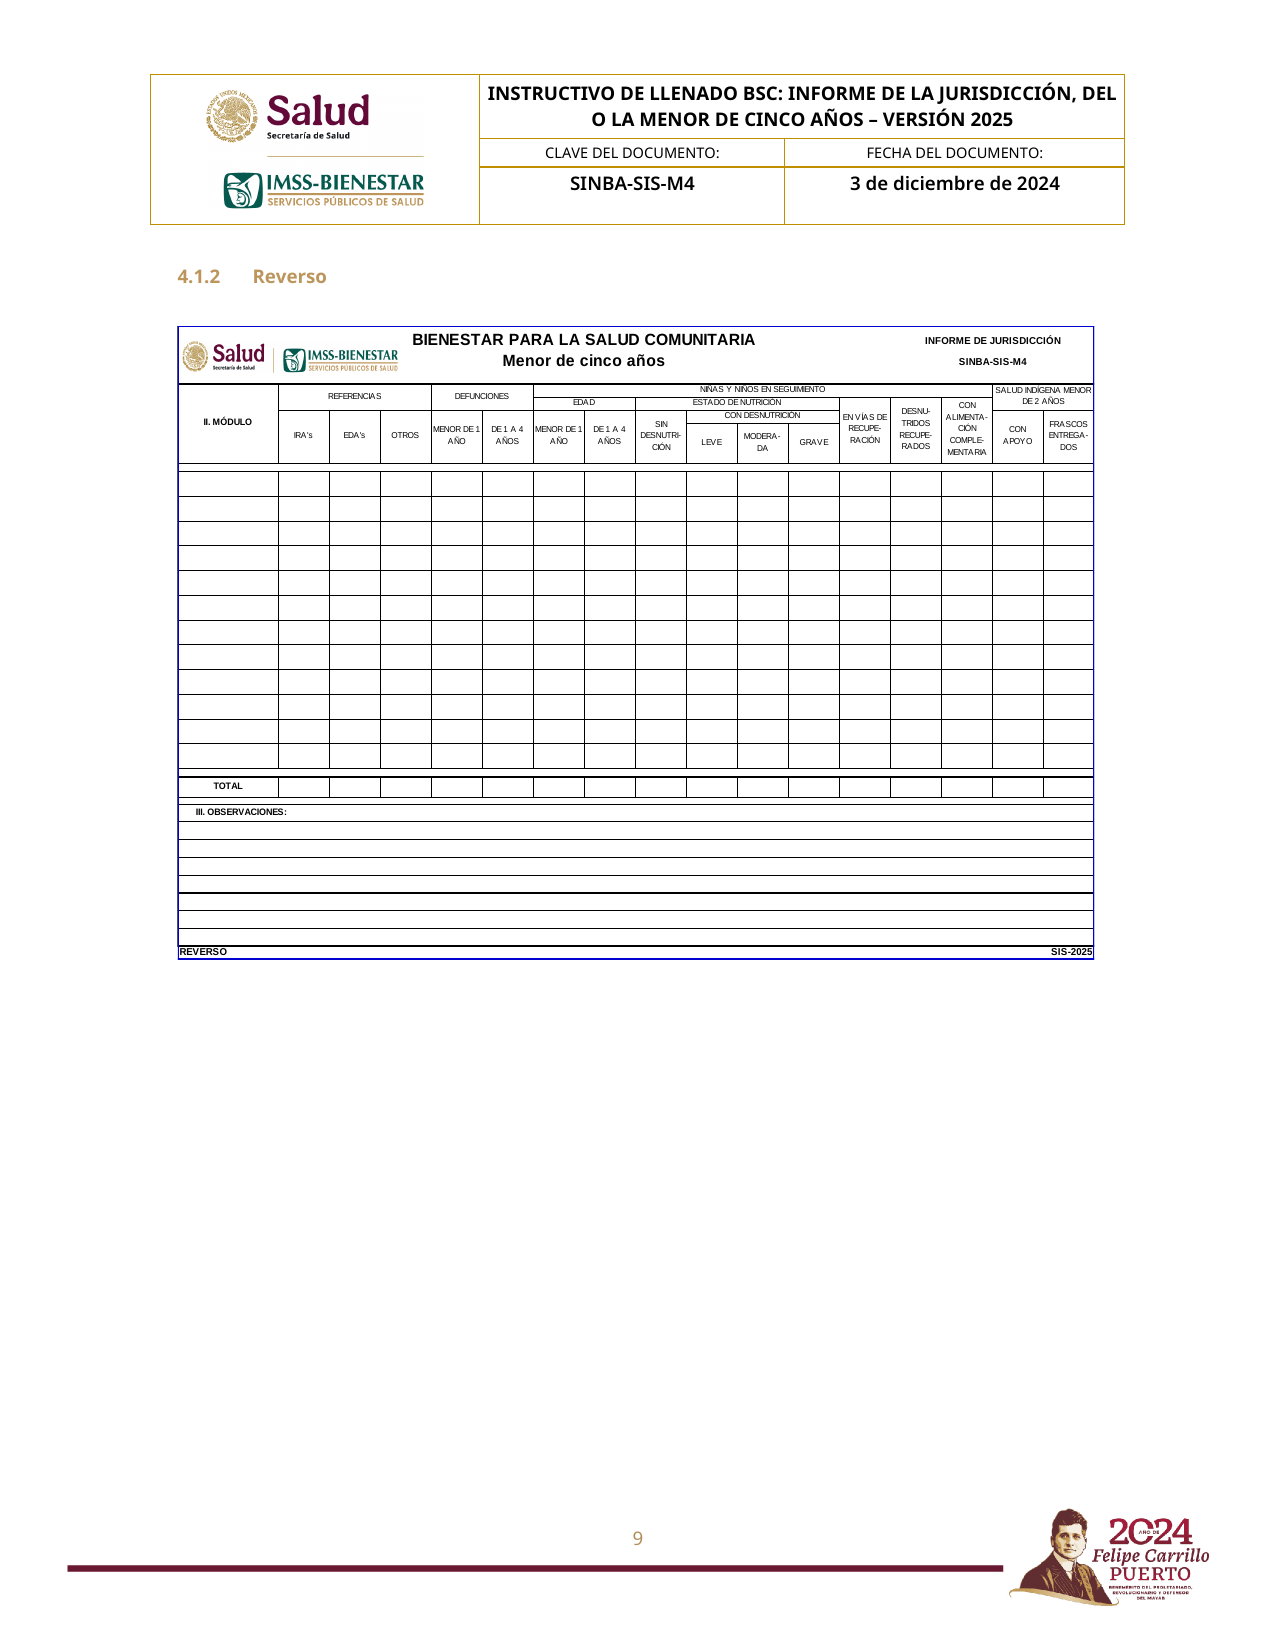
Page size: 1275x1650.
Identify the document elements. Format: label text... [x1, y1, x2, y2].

picture [0, 1497, 1275, 1650]
picture [206, 90, 424, 209]
subtitle Reverso [177, 263, 1098, 288]
